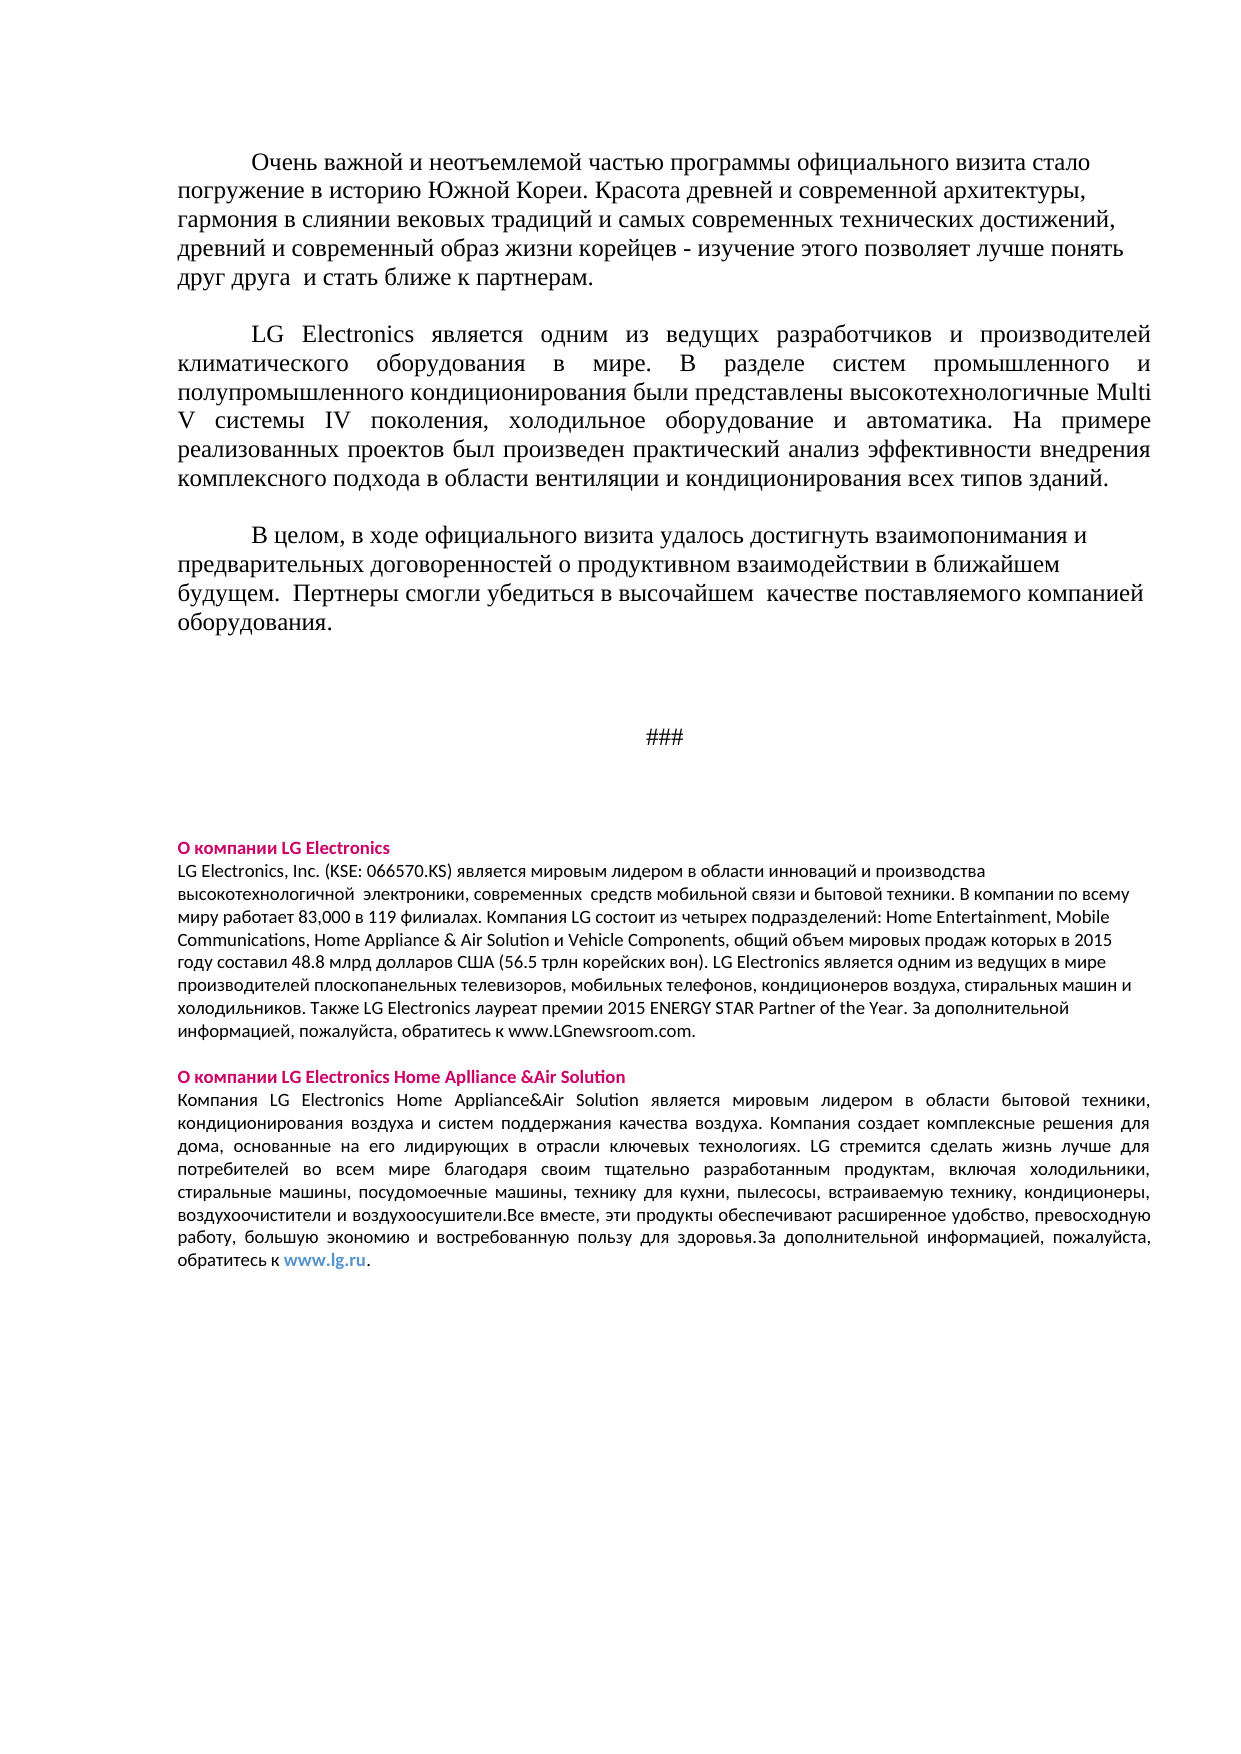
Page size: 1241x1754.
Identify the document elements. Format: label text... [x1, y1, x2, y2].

text LG Electronics является одним из ведущих разработчиков и производителей климатического оборудования в мире. В разделе систем промышленного и полупромышленного кондиционирования были представлены высокотехнологичные Multi V системы IV поколения, холодильное оборудование и автоматика. На примере реализованных проектов был произведен практический анализ эффективности внедрения комплексного подхода в области вентиляции и кондиционирования всех типов зданий. [177, 319, 1152, 492]
text О компании LG Electronics [177, 836, 1152, 859]
text LG Electronics, Inc. (KSE: 066570.KS) является мировым лидером в области инноваций и производства высокотехнологичной электроники, современных средств мобильной связи и бытовой техники. В компании по всему миру работает 83,000 в 119 филиалах. Компания LG состоит из четырех подразделений: Home Entertainment, Mobile Communications, Home Appliance & Air Solution и Vehicle Components, общий объем мировых продаж которых в 2015 году составил 48.8 млрд долларов США (56.5 трлн корейских вон). LG Electronics является одним из ведущих в мире производителей плоскопанельных телевизоров, мобильных телефонов, кондиционеров воздуха, стиральных машин и холодильников. Также LG Electronics лауреат премии 2015 ENERGY STAR Partner of the Year. За дополнительной информацией, пожалуйста, обратитесь к www.LGnewsroom.com. [177, 859, 1152, 1042]
text В целом, в ходе официального визита удалось достигнуть взаимопонимания и предварительных договоренностей о продуктивном взаимодействии в ближайшем будущем. Пертнеры смогли убедиться в высочайшем качестве поставляемого компанией оборудования. [177, 521, 1152, 636]
text ### [177, 722, 1152, 751]
text О компании LG Electronics Home Aplliance &Air Solution [177, 1065, 1152, 1088]
text Очень важной и неотъемлемой частью программы официального визита стало погружение в историю Южной Кореи. Красота древней и современной архитектуры, гармония в слиянии вековых традиций и самых современных технических достижений, древний и современный образ жизни корейцев - изучение этого позволяет лучше понять друг друга и стать ближе к партнерам. [177, 147, 1152, 291]
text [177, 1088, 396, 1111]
